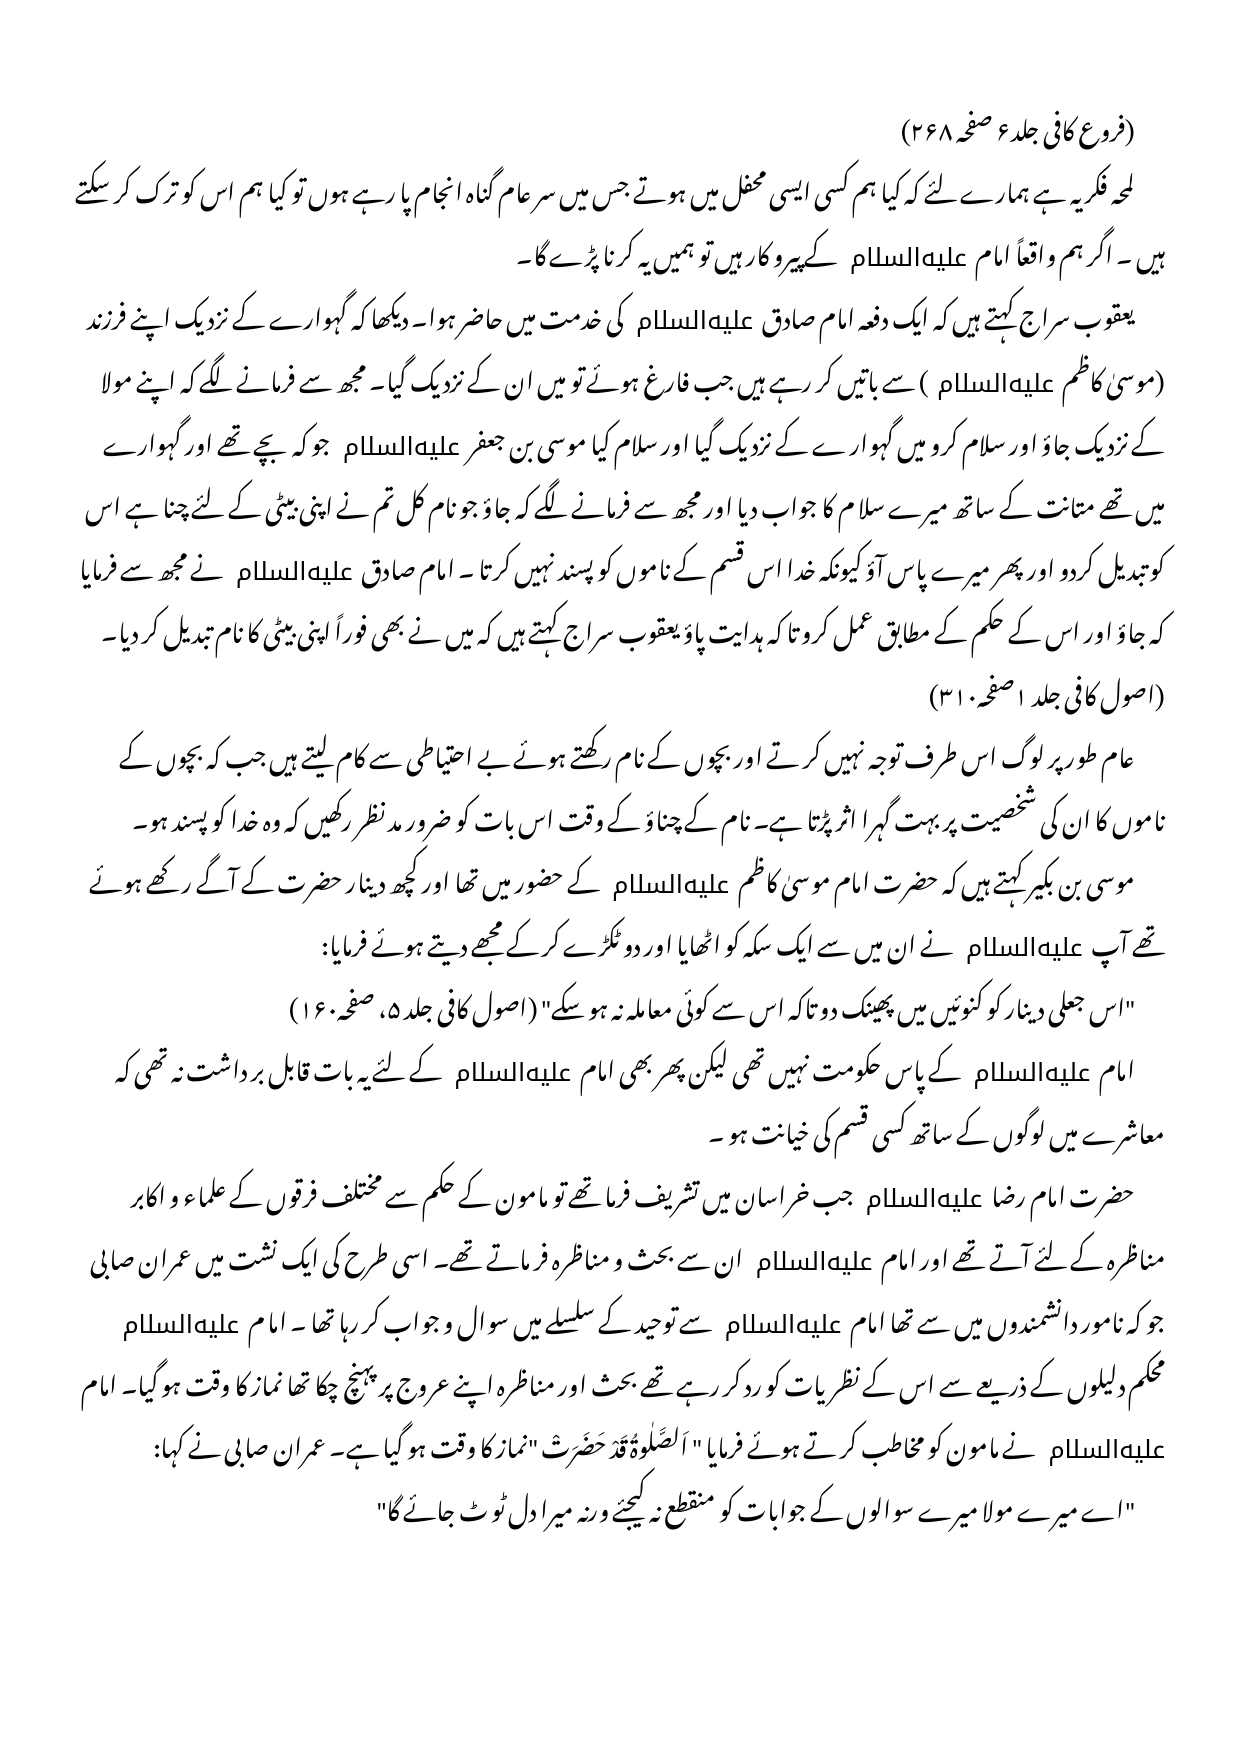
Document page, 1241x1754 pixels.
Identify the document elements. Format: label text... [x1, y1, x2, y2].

text عام طور پر لوگ اس طرف توجہ نہیں کر تے اور بچوں کے نام رکھتے ہوئے بے احتیاطی سے کام لیتے ہیں جب کہ بچوں کے ناموں کا ان کی شخصیت پر بہت گہرا اثر پڑتا ہے۔ نام کے چناؤ کے وقت اس بات کو ضرور مد نظر رکھیں کہ وہ خدا کو پسند ہو۔ [75, 721, 1165, 846]
text "اس جعلی دینار کو کنوئیں میں پھینک دو تاکہ اس سے کوئی معاملہ نہ ہو سکے" (اصول کافی جلد ۵، صفحہ۱۶۰) [75, 972, 1165, 1034]
text یعقوب سراج کہتے ہیں کہ ایک دفعہ امام صادق عليه‌السلام کی خدمت میں حاضر ہوا۔ دیکھا کہ گہوارے کے نزدیک اپنے فرزند (موسیٰ کاظم عليه‌السلام ) سے باتیں کر رہے ہیں جب فارغ ہوئے تو میں ان کے نزدیک گیا۔ مجھ سے فرمانے لگے کہ اپنے مولا کے نزدیک جاؤ اور سلام کرو میں گہوار ے کے نزدیک گیا اور سلام کیا موسی بن جعفر عليه‌السلام جو کہ بچے تھے اور گہوارے میں تھے متانت کے ساتھ میرے سلا م کا جواب دیا اور مجھ سے فرمانے لگے کہ جاؤ جو نام کل تم نے اپنی بیٹی کے لئے چنا ہے اس کو تبدیل کردو اور پھر میرے پاس آؤ کیونکہ خدا اس قسم کے ناموں کو پسند نہیں کر تا ۔ امام صادق عليه‌السلام نے مجھ سے فرمایا کہ جاؤ اور اس کے حکم کے مطابق عمل کرو تا کہ ہدایت پاؤ یعقوب سراج کہتے ہیں کہ میں نے بھی فوراً اپنی بیٹی کا نام تبدیل کر دیا۔ (اصول کافی جلد ۱صفحہ۳۱۰) [75, 282, 1165, 721]
text "اے میرے مولا میرے سوالوں کے جوابات کو منقطع نہ کیجئے ورنہ میرا دل ٹو ٹ جائے گا" [75, 1474, 1165, 1537]
text حضرت امام رضا عليه‌السلام جب خراسان میں تشریف فرما تھے تو مامون کے حکم سے مختلف فرقوں کے علماء و اکابر مناظرہ کے لئے آتے تھے اور امام عليه‌السلام ان سے بحث و مناظرہ فر ماتے تھے۔ اسی طرح کی ایک نشت میں عمران صابی جو کہ نامور دانشمندوں میں سے تھا امام عليه‌السلام سے توحید کے سلسلے میں سوال و جواب کر رہا تھا ۔ اما م عليه‌السلام محکم دلیلوں کے ذریعے سے اس کے نظریات کو رد کر رہے تھے بحث اور مناظرہ اپنے عروج پر پہنچ چکا تھا نماز کا وقت ہو گیا۔ امام عليه‌السلام نے مامون کو مخاطب کر تے ہوئے فرمایا " اَلصَّلٰوةُ قَدْ حَضَرَتْ "نماز کا وقت ہو گیا ہے۔ عمران صابی نے کہا: [75, 1159, 1165, 1474]
text امام عليه‌السلام کے پاس حکومت نہیں تھی لیکن پھر بھی امام عليه‌السلام کے لئے یہ بات قابل بر داشت نہ تھی کہ معاشرے میں لوگوں کے ساتھ کسی قسم کی خیانت ہو ۔ [75, 1034, 1165, 1159]
text لمحہ فکر یہ ہے ہمارے لئے کہ کیا ہم کسی ایسی محفل میں ہوتے جس میں سر عام گناہ انجام پا رہے ہوں تو کیا ہم اس کو ترک کر سکتے ہیں ۔ اگر ہم واقعاً امام عليه‌السلام کے پیرو کار ہیں تو ہمیں یہ کر نا پڑے گا۔ [75, 156, 1165, 282]
text (فروع کافی جلد۶ صفحہ ۲۶۸) [75, 94, 1165, 156]
text موسی بن بکیر کہتے ہیں کہ حضرت امام موسیٰ کاظم عليه‌السلام کے حضور میں تھا اور کچھ دینار حضرت کے آگے رکھے ہوئے تھے آپ عليه‌السلام نے ان میں سے ایک سکہ کو اٹھایا اور دو ٹکڑے کر کے مجھے دیتے ہوئے فرمایا: [75, 846, 1165, 972]
